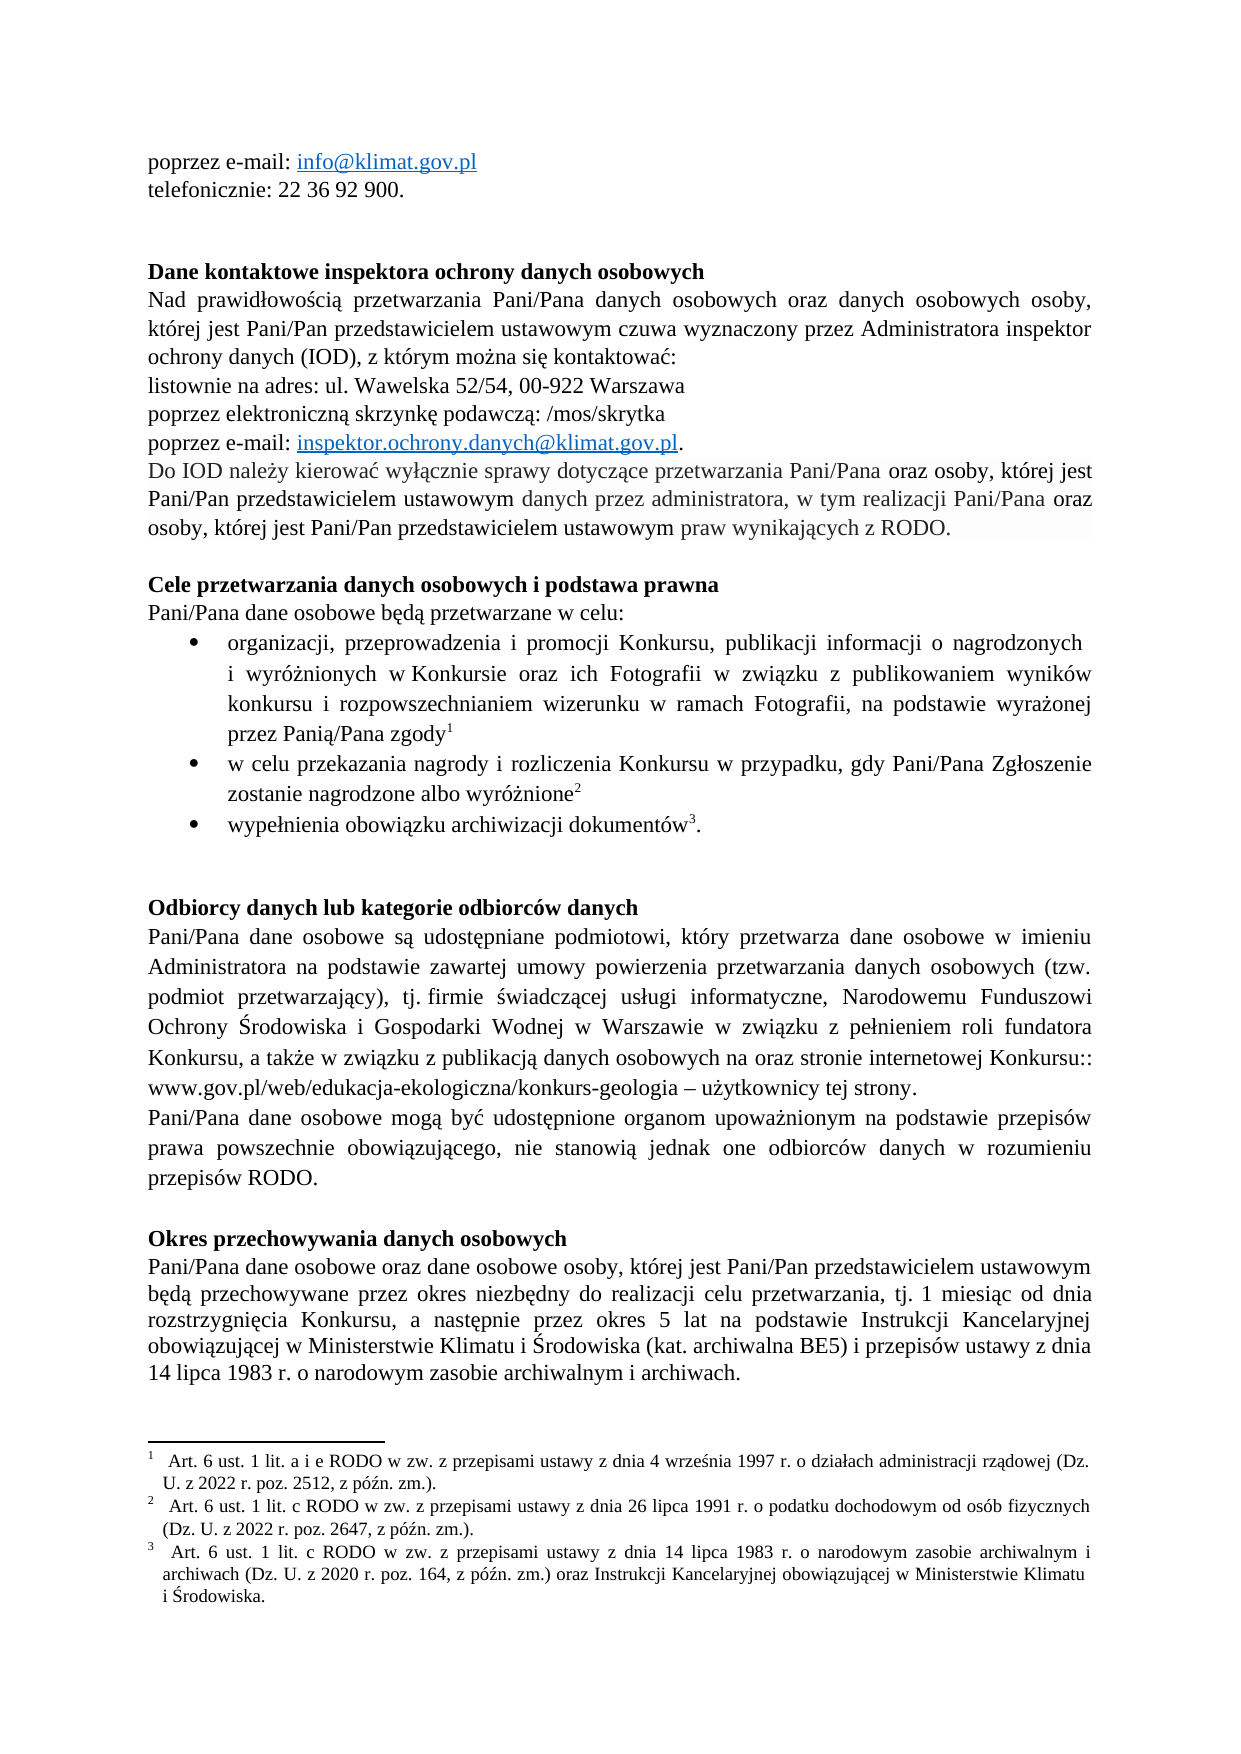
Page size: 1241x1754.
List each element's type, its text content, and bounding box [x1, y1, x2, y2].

text Pani/Pana dane osobowe oraz dane osobowe osoby, której jest Pani/Pan przedstawicielem ustawowym będą przechowywane przez okres niezbędny do realizacji celu przetwarzania, tj. 1 miesiąc od dnia rozstrzygnięcia Konkursu, a następnie przez okres 5 lat na podstawie Instrukcji Kancelaryjnej obowiązującej w Ministerstwie Klimatu i Środowiska (kat. archiwalna BE5) i przepisów ustawy z dnia 14 lipca 1983 r. o narodowym zasobie archiwalnym i archiwach. [148, 1253, 1092, 1385]
text Odbiorcy danych lub kategorie odbiorców danych [148, 894, 1092, 921]
list w celu przekazania nagrody i rozliczenia Konkursu w przypadku, gdy Pani/Pana Zgłoszenie zostanie nagrodzone albo wyróżnione [190, 750, 1092, 807]
text listownie na adres: ul. Wawelska 52/54, 00-922 Warszawa [148, 372, 1092, 398]
text Pani/Pana dane osobowe są udostępniane podmiotowi, który przetwarza dane osobowe w imieniu Administratora na podstawie zawartej umowy powierzenia przetwarzania danych osobowych (tzw. podmiot przetwarzający), tj. firmie świadczącej usługi informatyczne, Narodowemu Funduszowi Ochrony Środowiska i Gospodarki Wodnej w Warszawie w związku z pełnieniem roli fundatora Konkursu, a także w związku z publikacją danych osobowych na oraz stronie internetowej Konkursu:: www.gov.pl/web/edukacja-ekologiczna/konkurs-geologia – użytkownicy tej strony. [148, 923, 1092, 1100]
text Nad prawidłowością przetwarzania Pani/Pana danych osobowych oraz danych osobowych osoby, której jest Pani/Pan przedstawicielem ustawowym czuwa wyznaczony przez Administratora inspektor ochrony danych (IOD), z którym można się kontaktować: [148, 286, 1092, 370]
text telefonicznie: 22 36 92 900. [148, 176, 1092, 202]
text Dane kontaktowe inspektora ochrony danych osobowych [148, 258, 1092, 284]
text Pani/Pana dane osobowe mogą być udostępnione organom upoważnionym na podstawie przepisów prawa powszechnie obowiązującego, nie stanowią jednak one odbiorców danych w rozumieniu przepisów RODO. [148, 1104, 1092, 1191]
text Do IOD należy kierować wyłącznie sprawy dotyczące przetwarzania Pani/Pana oraz osoby, której jest Pani/Pan przedstawicielem ustawowym danych przez administratora, w tym realizacji Pani/Pana oraz osoby, której jest Pani/Pan przedstawicielem ustawowym praw wynikających z RODO. [148, 457, 1092, 540]
text Okres przechowywania danych osobowych [148, 1225, 1092, 1251]
text poprzez e-mail: inspektor.ochrony.danych@klimat.gov.pl. [148, 429, 1092, 455]
list wypełnienia obowiązku archiwizacji dokumentów. [190, 811, 1092, 837]
text poprzez elektroniczną skrzynkę podawczą: /mos/skrytka [148, 400, 1092, 427]
text Cele przetwarzania danych osobowych i podstawa prawna [148, 542, 1092, 597]
list organizacji, przeprowadzenia i promocji Konkursu, publikacji informacji o nagrodzonych i wyróżnionych w Konkursie oraz ich Fotografii w związku z publikowaniem wyników konkursu i rozpowszechnianiem wizerunku w ramach Fotografii, na podstawie wyrażonej przez Panią/Pana zgody [190, 629, 1092, 746]
text poprzez e-mail: info@klimat.gov.pl [148, 148, 1092, 174]
text Pani/Pana dane osobowe będą przetwarzane w celu: [148, 599, 1092, 626]
